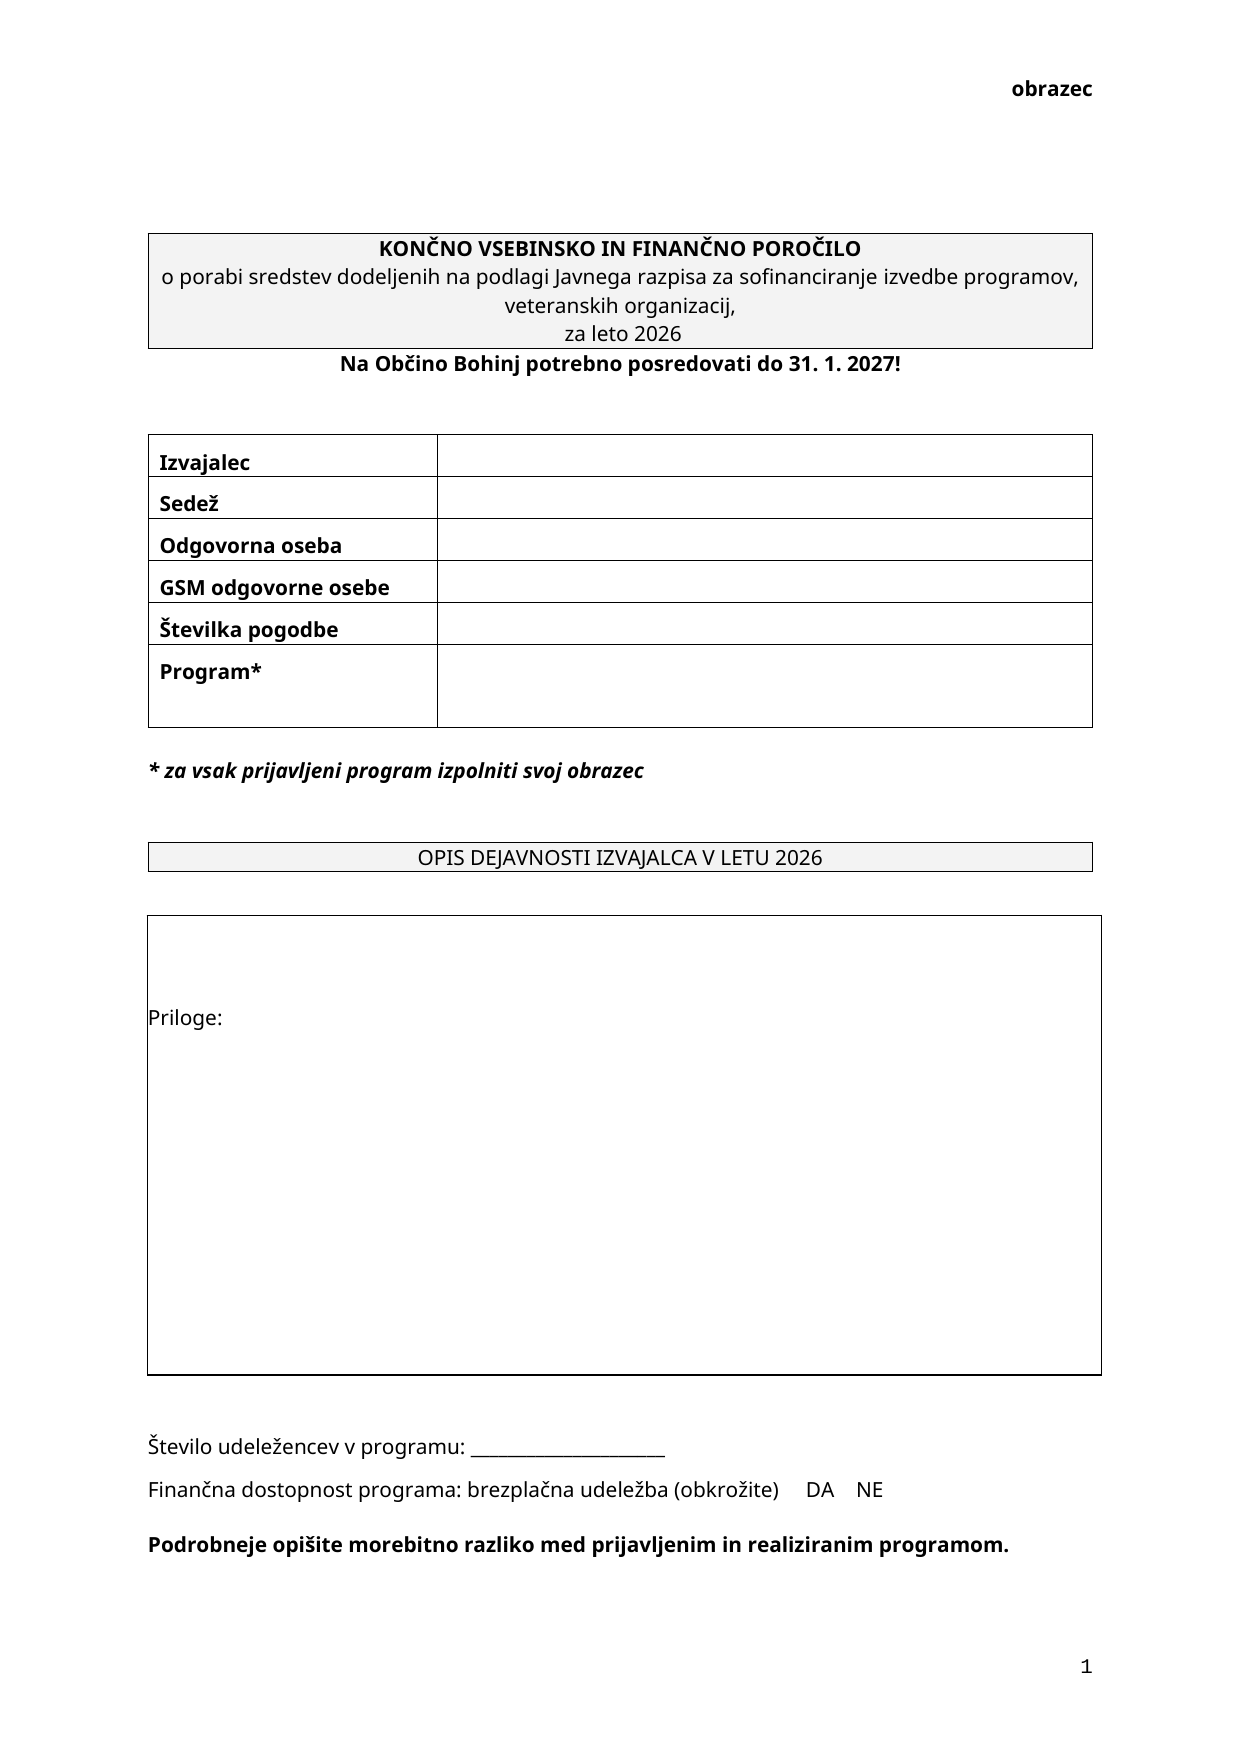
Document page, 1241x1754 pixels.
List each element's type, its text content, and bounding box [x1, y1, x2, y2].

text * za vsak prijavljeni program izpolniti svoj obrazec [148, 756, 1093, 785]
table_header [438, 435, 1092, 476]
table_cell [438, 519, 1092, 560]
table_cell [438, 561, 1092, 602]
table_cell [438, 477, 1092, 518]
table_cell Sedež [149, 477, 437, 518]
text Priloge: [148, 1000, 1101, 1032]
table_header Izvajalec [149, 435, 437, 476]
table_cell [438, 603, 1092, 644]
text Število udeležencev v programu: _____________________ [148, 1432, 1093, 1461]
text Finančna dostopnost programa: brezplačna udeležba (obkrožite) DA NE [148, 1475, 1093, 1503]
text Na Občino Bohinj potrebno posredovati do 31. 1. 2027! [148, 349, 1093, 377]
table_header OPIS DEJAVNOSTI IZVAJALCA V LETU 2026 [149, 843, 1092, 871]
table_cell Odgovorna oseba [149, 519, 437, 560]
table_cell GSM odgovorne osebe [149, 561, 437, 602]
table_cell [438, 645, 1092, 727]
table_cell Program* [149, 645, 437, 727]
table_header KONČNO VSEBINSKO IN FINANČNO POROČILO o porabi sredstev dodeljenih na podlagi Javnega razpisa za sofinanciranje izvedbe programov, veteranskih organizacij, za leto 2026 [149, 234, 1092, 348]
text Podrobneje opišite morebitno razliko med prijavljenim in realiziranim programom. [148, 1530, 1093, 1558]
table_cell Številka pogodbe [149, 603, 437, 644]
